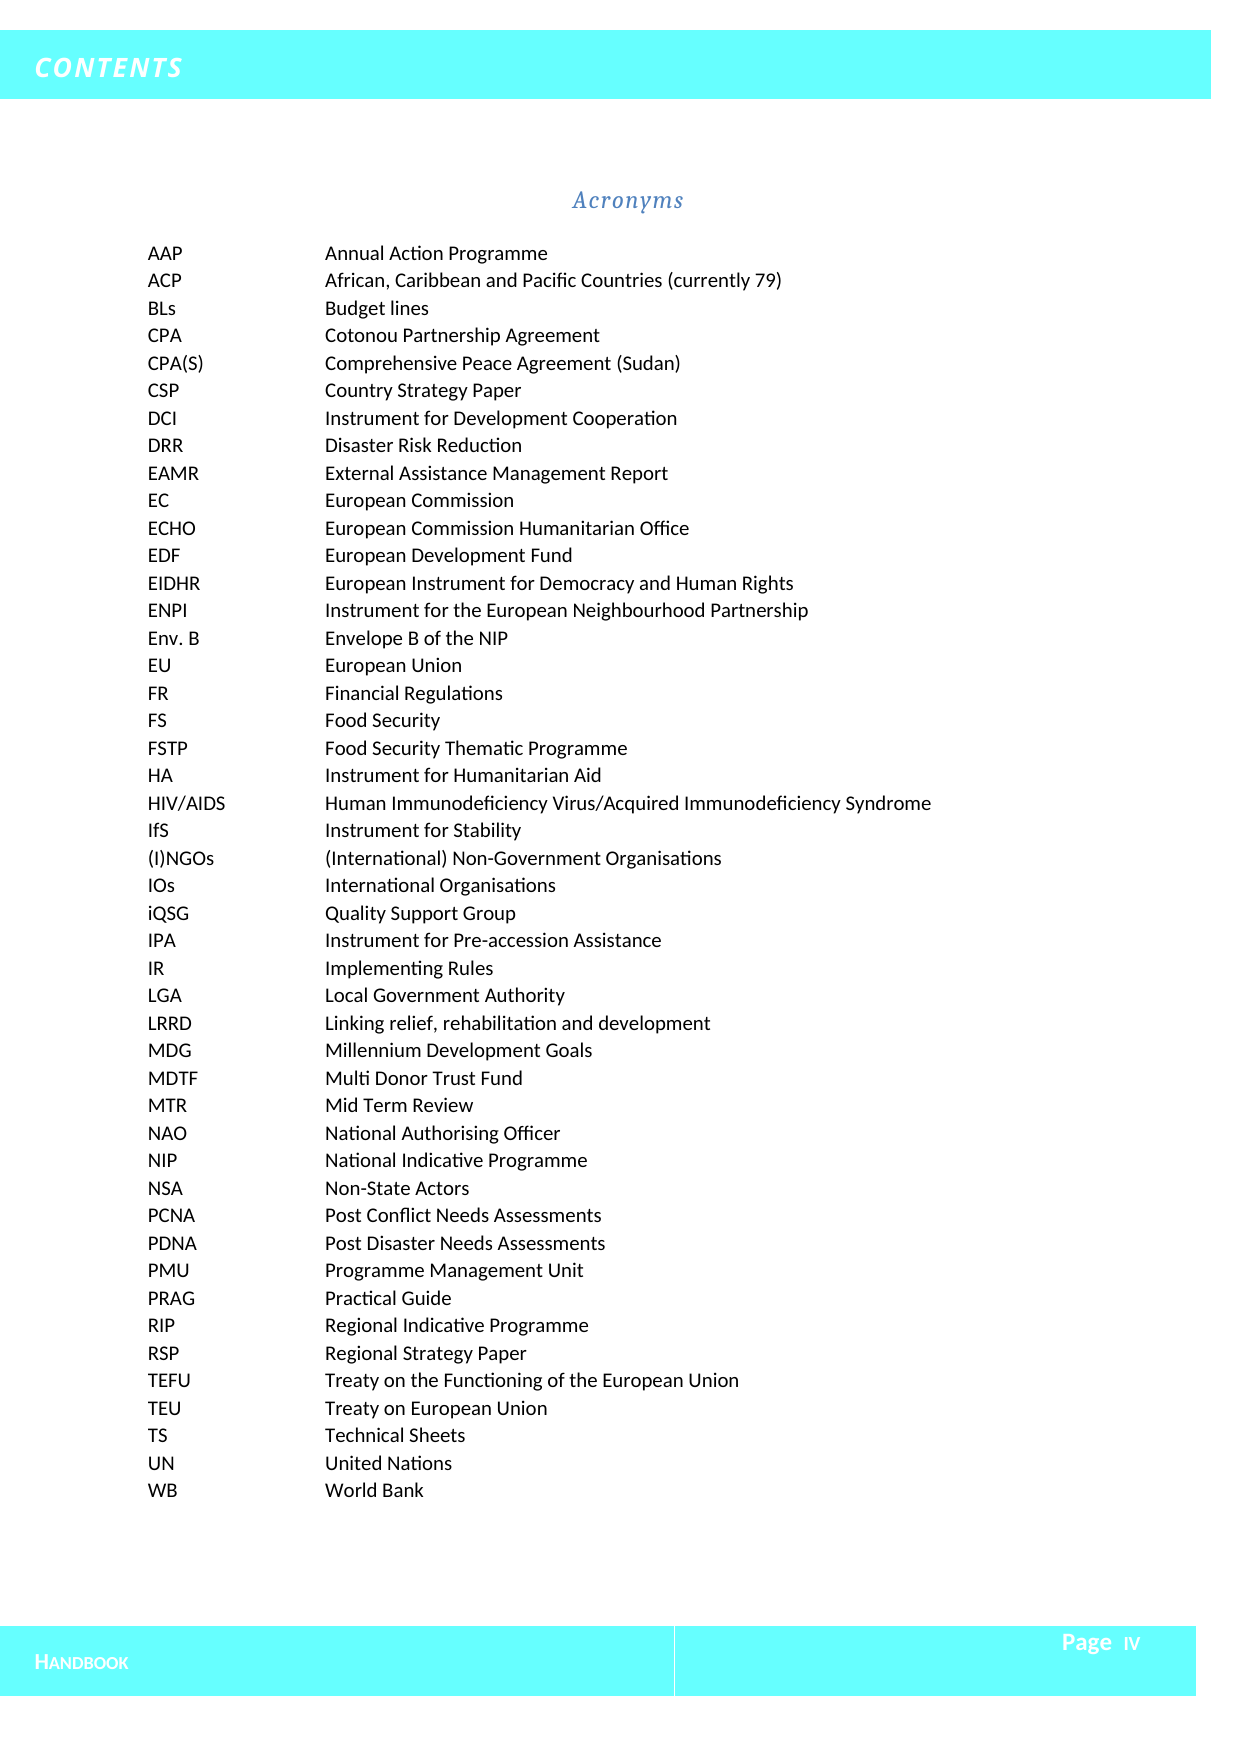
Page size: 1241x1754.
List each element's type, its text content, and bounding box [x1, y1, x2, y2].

text PDNA Post Disaster Needs Assessments [148, 1230, 1107, 1255]
text EDF European Development Fund [148, 542, 1107, 568]
text DCI Instrument for Development Cooperation [148, 405, 1107, 430]
text RIP Regional Indicative Programme [148, 1312, 1107, 1338]
text Env. B Envelope B of the NIP [148, 625, 1107, 650]
text NAO National Authorising Officer [148, 1120, 1107, 1145]
text LRRD Linking relief, rehabilitation and development [148, 1010, 1107, 1035]
text MDTF Multi Donor Trust Fund [148, 1065, 1107, 1090]
text ENPI Instrument for the European Neighbourhood Partnership [148, 597, 1107, 623]
text TS Technical Sheets [148, 1422, 1107, 1448]
text EU European Union [148, 652, 1107, 678]
text CPA Cotonou Partnership Agreement [148, 322, 1107, 348]
text RSP Regional Strategy Paper [148, 1340, 1107, 1365]
text PRAG Practical Guide [148, 1285, 1107, 1310]
text AAP Annual Action Programme [148, 240, 1107, 265]
text IPA Instrument for Pre-accession Assistance [148, 927, 1107, 953]
text EAMR External Assistance Management Report [148, 460, 1107, 485]
text IOs International Organisations [148, 872, 1107, 898]
text ACP African, Caribbean and Pacific Countries (currently 79) [148, 267, 1107, 293]
text BLs Budget lines [148, 295, 1107, 320]
text FR Financial Regulations [148, 680, 1107, 705]
text TEU Treaty on European Union [148, 1395, 1107, 1420]
text MTR Mid Term Review [148, 1092, 1107, 1118]
text NIP National Indicative Programme [148, 1147, 1107, 1173]
text HIV/AIDS Human Immunodeficiency Virus/Acquired Immunodeficiency Syndrome [148, 790, 1107, 815]
text MDG Millennium Development Goals [148, 1037, 1107, 1063]
subtitle Acronyms [148, 186, 1107, 215]
text ECHO European Commission Humanitarian Office [148, 515, 1107, 540]
text EIDHR European Instrument for Democracy and Human Rights [148, 570, 1107, 595]
text PMU Programme Management Unit [148, 1257, 1107, 1283]
text DRR Disaster Risk Reduction [148, 432, 1107, 458]
text NSA Non-State Actors [148, 1175, 1107, 1200]
text EC European Commission [148, 487, 1107, 513]
text WB World Bank [148, 1477, 1107, 1503]
text IfS Instrument for Stability [148, 817, 1107, 843]
text (I)NGOs (International) Non-Government Organisations [148, 845, 1107, 870]
text IR Implementing Rules [148, 955, 1107, 980]
text TEFU Treaty on the Functioning of the European Union [148, 1367, 1107, 1393]
text HA Instrument for Humanitarian Aid [148, 762, 1107, 788]
text LGA Local Government Authority [148, 982, 1107, 1008]
text PCNA Post Conflict Needs Assessments [148, 1202, 1107, 1228]
text iQSG Quality Support Group [148, 900, 1107, 925]
text CSP Country Strategy Paper [148, 377, 1107, 403]
text UN United Nations [148, 1450, 1107, 1475]
text FSTP Food Security Thematic Programme [148, 735, 1107, 760]
text CPA(S) Comprehensive Peace Agreement (Sudan) [148, 350, 1107, 375]
text FS Food Security [148, 707, 1107, 733]
